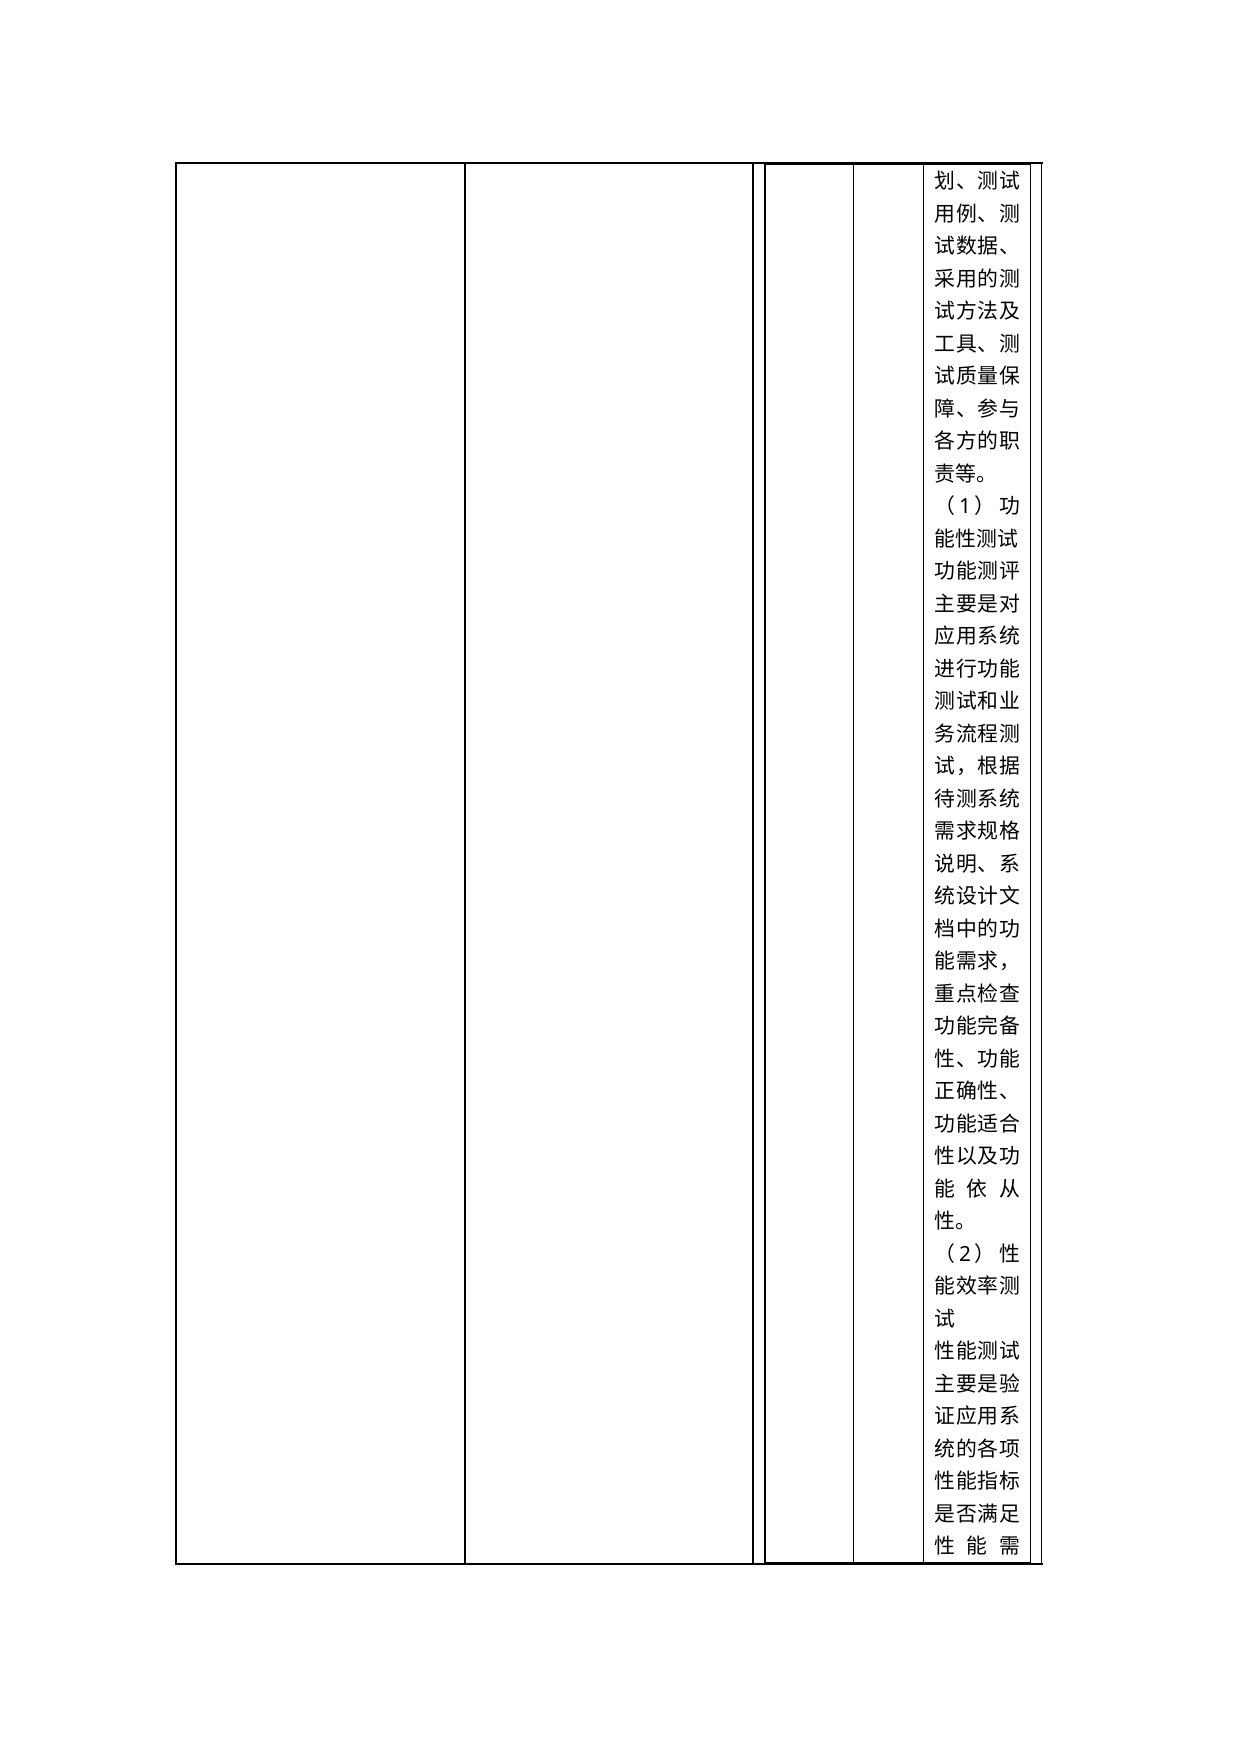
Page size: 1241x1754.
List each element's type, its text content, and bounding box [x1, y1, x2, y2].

table_cell [854, 165, 923, 1562]
table_cell [924, 165, 1030, 1562]
table_cell [1031, 164, 1041, 1563]
table_cell 1 [177, 164, 464, 1563]
table_cell [754, 164, 764, 1563]
table_cell [466, 164, 752, 1563]
table_cell [766, 165, 853, 1562]
